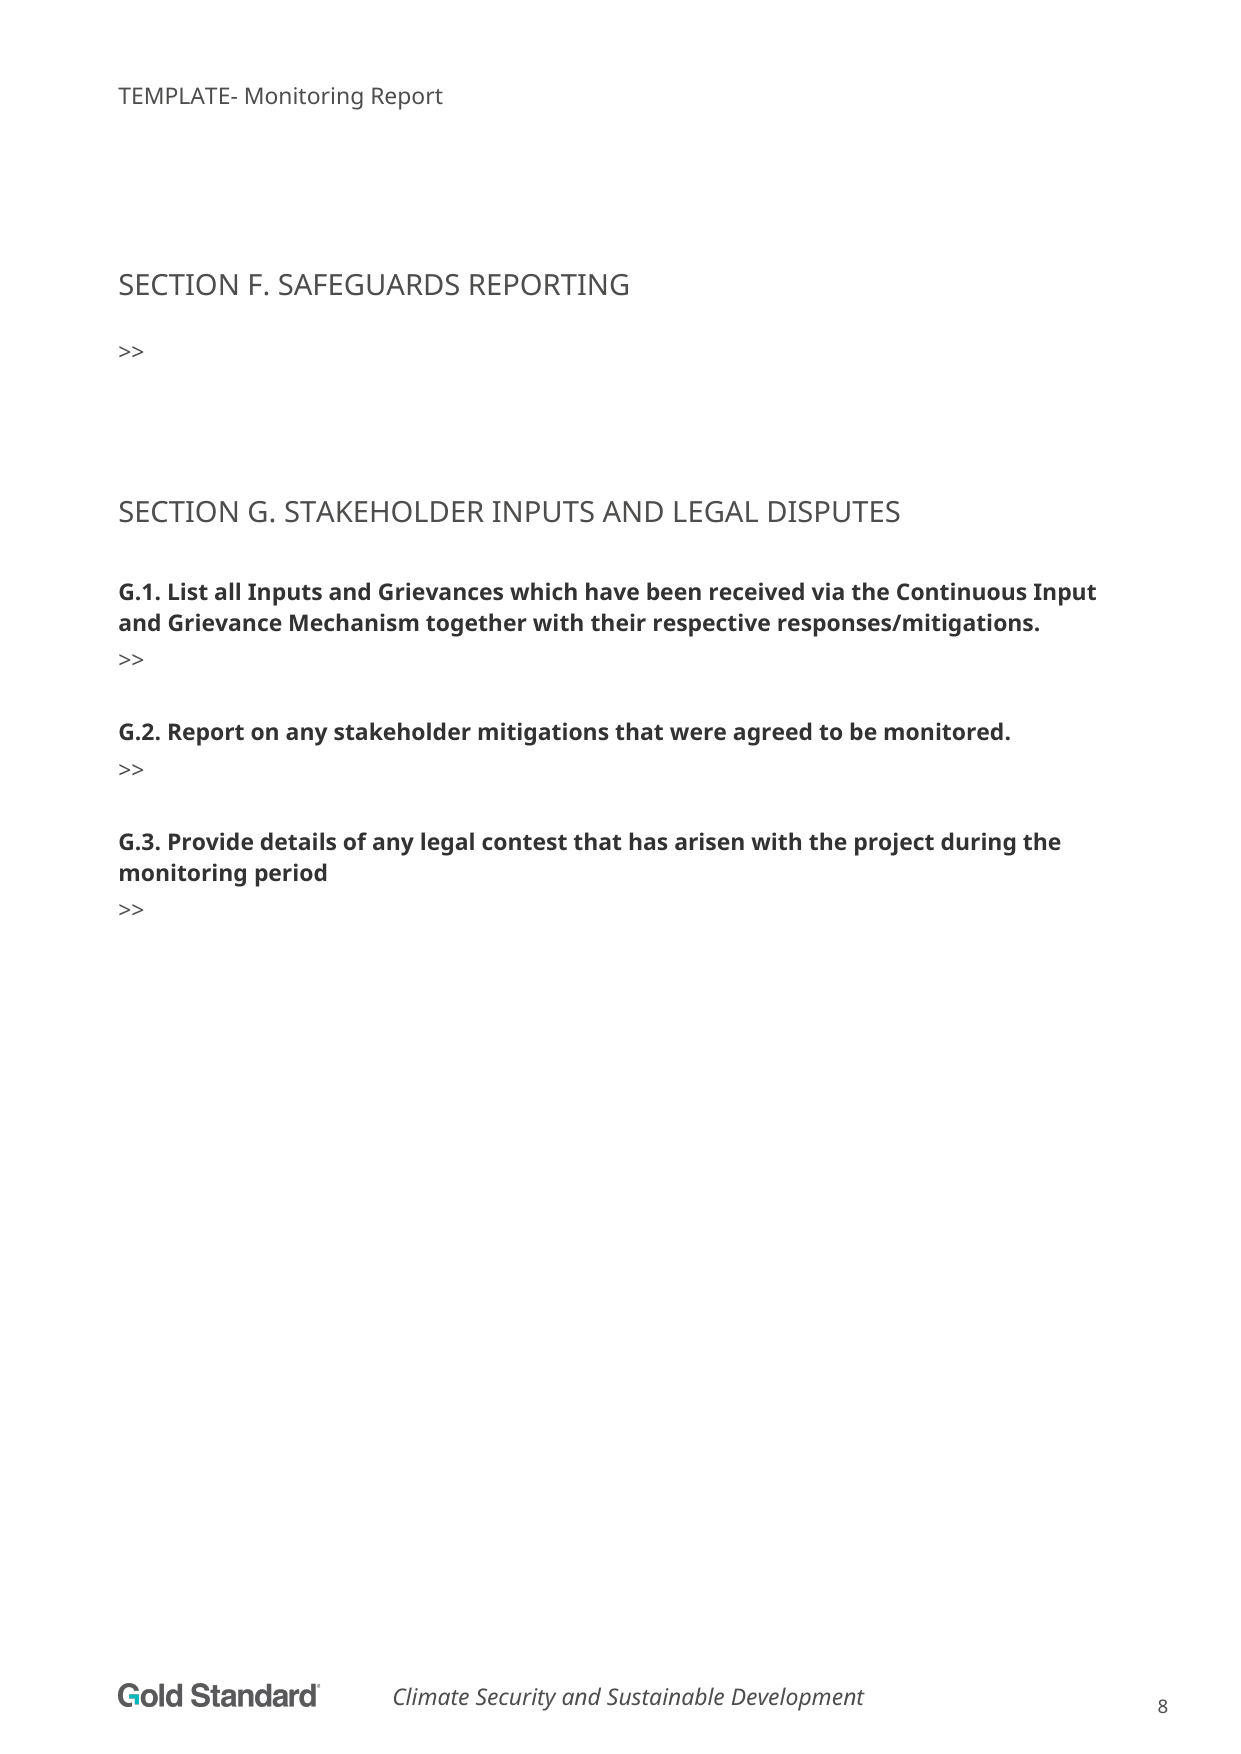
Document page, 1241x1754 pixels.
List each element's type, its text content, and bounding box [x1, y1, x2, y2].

text >> [118, 644, 1122, 675]
subtitle SECTION G. STAKEHOLDER INPUTS AND LEGAL DISPUTES [118, 491, 1122, 531]
text >> [118, 753, 1122, 785]
text >> [118, 894, 1122, 925]
subtitle G.3. Provide details of any legal contest that has arisen with the project during the monitoring period [118, 825, 1122, 888]
subtitle G.2. Report on any stakeholder mitigations that were agreed to be monitored. [118, 716, 1122, 747]
subtitle SECTION F. SAFEGUARDS REPORTING [118, 264, 1122, 304]
subtitle G.1. List all Inputs and Grievances which have been received via the Continuous Input and Grievance Mechanism together with their respective responses/mitigations. [118, 575, 1122, 638]
text >> [118, 336, 1122, 367]
